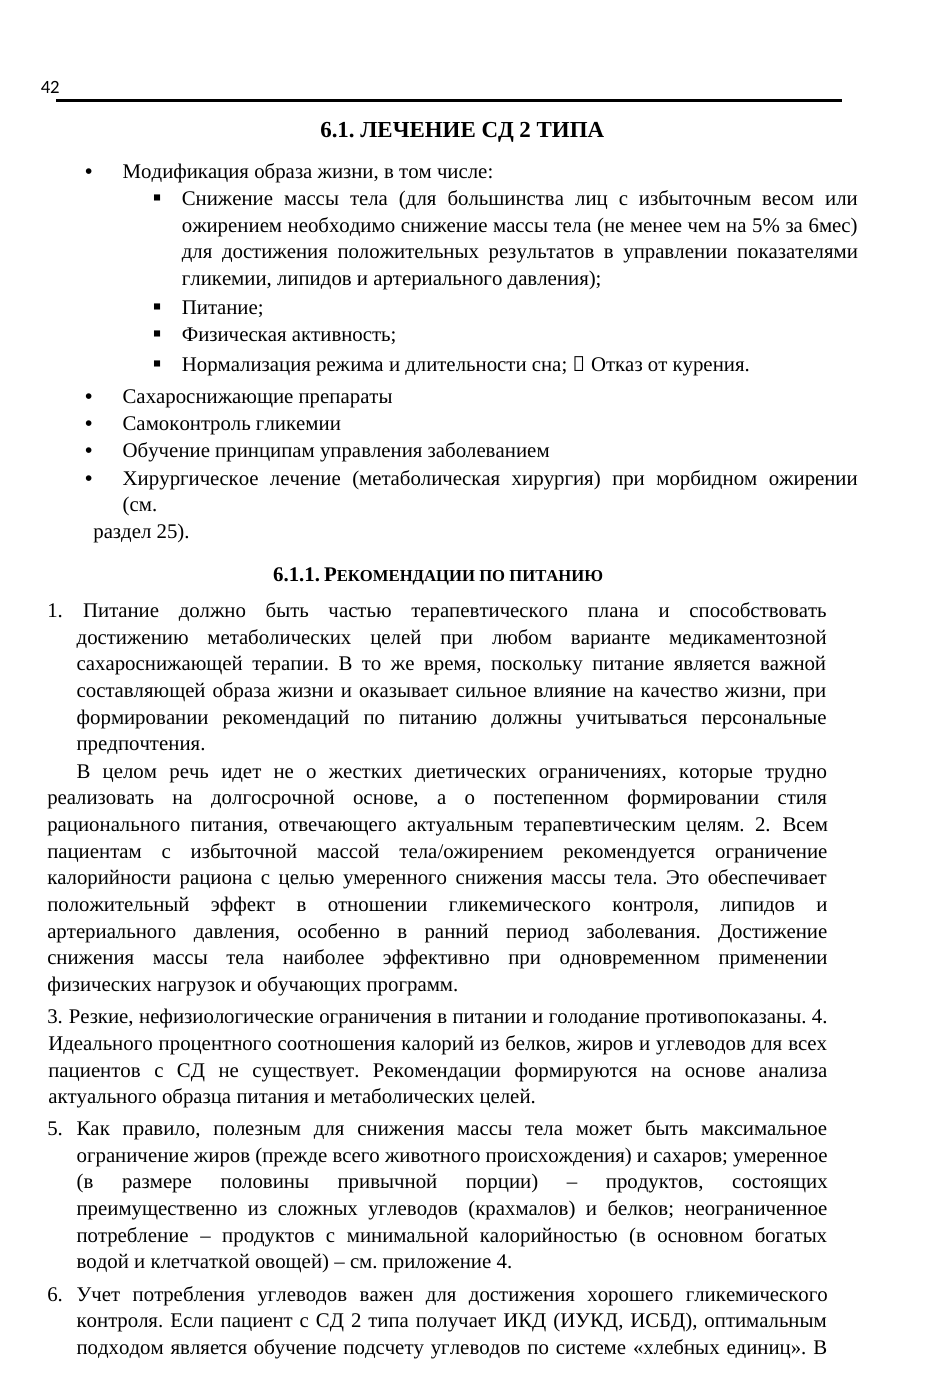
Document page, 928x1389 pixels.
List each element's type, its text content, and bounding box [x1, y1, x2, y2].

text 3. Резкие, нефизиологические ограничения в питании и голодание противопоказаны. 4. Идеального процентного соотношения калорий из белков, жиров и углеводов для всех пациентов с СД не существует. Рекомендации формируются на основе анализа актуального образца питания и метаболических целей. [47, 1004, 828, 1108]
list Как правило, полезным для снижения массы тела может быть максимальное ограничение жиров (прежде всего животного происхождения) и сахаров; умеренное (в размере половины привычной порции) – продуктов, состоящих преимущественно из сложных углеводов (крахмалов) и белков; неограниченное потребление – продуктов с минимальной калорийностью (в основном богатых водой и клетчаткой овощей) – см. приложение 4. [47, 1116, 828, 1273]
list Физическая активность; [152, 322, 859, 346]
list Хирургическое лечение (метаболическая хирургия) при морбидном ожирении (см. [85, 465, 859, 516]
text раздел 25). [93, 519, 859, 543]
list Сахароснижающие препараты [85, 383, 859, 408]
list Питание; [152, 295, 859, 319]
list Снижение массы тела (для большинства лиц с избыточным весом или ожирением необходимо снижение массы тела (не менее чем на 5% за 6мес) для достижения положительных результатов в управлении показателями гликемии, липидов и артериального давления); [152, 186, 859, 290]
text 1. Питание должно быть частью терапевтического плана и способствовать достижению метаболических целей при любом варианте медикаментозной сахароснижающей терапии. В то же время, поскольку питание является важной составляющей образа жизни и оказывает сильное влияние на качество жизни, при формировании рекомендаций по питанию должны учитываться персональные предпочтения. [47, 598, 827, 755]
text 6.1.1. РЕКОМЕНДАЦИИ ПО ПИТАНИЮ [88, 562, 787, 586]
list Обучение принципам управления заболеванием [85, 438, 859, 462]
list Модификация образа жизни, в том числе: [85, 159, 859, 183]
text В целом речь идет не о жестких диетических ограничениях, которые трудно реализовать на долгосрочной основе, а о постепенном формировании стиля рационального питания, отвечающего актуальным терапевтическим целям. 2. Всем пациентам с избыточной массой тела/ожирением рекомендуется ограничение калорийности рациона с целью умеренного снижения массы тела. Это обеспечивает положительный эффект в отношении гликемического контроля, липидов и артериального давления, особенно в ранний период заболевания. Достижение снижения массы тела наиболее эффективно при одновременном применении физических нагрузок и обучающих программ. [47, 758, 828, 996]
subtitle 6.1. ЛЕЧЕНИЕ СД 2 ТИПА [60, 116, 864, 143]
list Самоконтроль гликемии [85, 411, 859, 435]
list Нормализация режима и длительности сна;  Отказ от курения. [152, 349, 859, 378]
